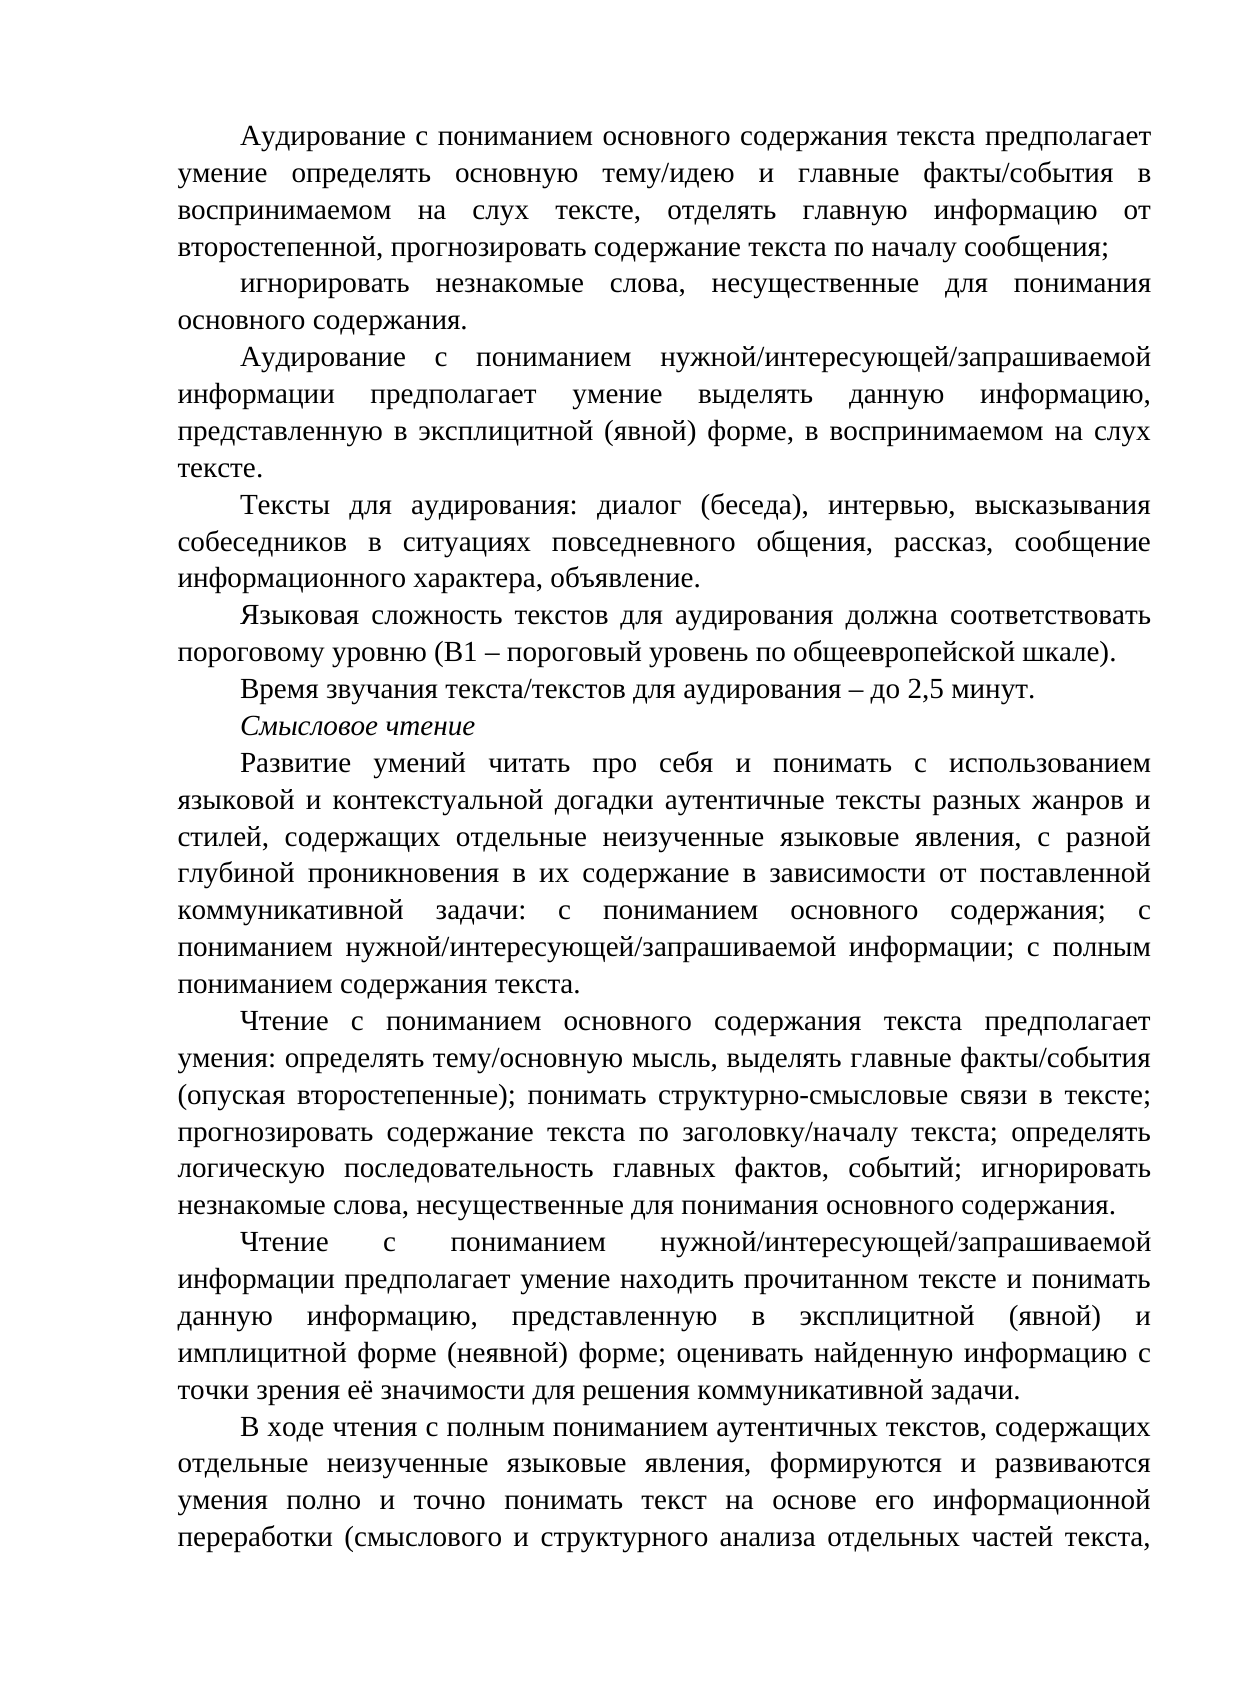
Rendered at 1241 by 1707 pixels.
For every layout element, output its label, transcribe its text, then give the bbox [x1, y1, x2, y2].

text Языковая сложность текстов для аудирования должна соответствовать пороговому уровню (В1 – пороговый уровень по общеевропейской шкале). [177, 597, 1152, 668]
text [177, 1409, 1152, 1553]
text Аудирование с пониманием основного содержания текста предполагает умение определять основную тему/идею и главные факты/события в воспринимаемом на слух тексте, отделять главную информацию от второстепенной, прогнозировать содержание текста по началу сообщения; [177, 118, 1152, 262]
text Аудирование с пониманием нужной/интересующей/запрашиваемой информации предполагает умение выделять данную информацию, представленную в эксплицитной (явной) форме, в воспринимаемом на слух тексте. [177, 339, 1152, 483]
text Чтение с пониманием основного содержания текста предполагает умения: определять тему/основную мысль, выделять главные факты/события (опуская второстепенные); понимать структурно-смысловые связи в тексте; прогнозировать содержание текста по заголовку/началу текста; определять логическую последовательность главных фактов, событий; игнорировать незнакомые слова, несущественные для понимания основного содержания. [177, 1003, 1152, 1221]
text игнорировать незнакомые слова, несущественные для понимания основного содержания. [177, 266, 1152, 336]
text Время звучания текста/текстов для аудирования – до 2,5 минут. [177, 671, 1152, 705]
text Смысловое чтение [177, 708, 1152, 742]
text Тексты для аудирования: диалог (беседа), интервью, высказывания собеседников в ситуациях повседневного общения, рассказ, сообщение информационного характера, объявление. [177, 487, 1152, 594]
text Чтение с пониманием нужной/интересующей/запрашиваемой информации предполагает умение находить прочитанном тексте и понимать данную информацию, представленную в эксплицитной (явной) и имплицитной форме (неявной) форме; оценивать найденную информацию с точки зрения её значимости для решения коммуникативной задачи. [177, 1224, 1152, 1405]
text Развитие умений читать про себя и понимать с использованием языковой и контекстуальной догадки аутентичные тексты разных жанров и стилей, содержащих отдельные неизученные языковые явления, с разной глубиной проникновения в их содержание в зависимости от поставленной коммуникативной задачи: с пониманием основного содержания; с пониманием нужной/интересующей/запрашиваемой информации; с полным пониманием содержания текста. [177, 745, 1152, 1000]
